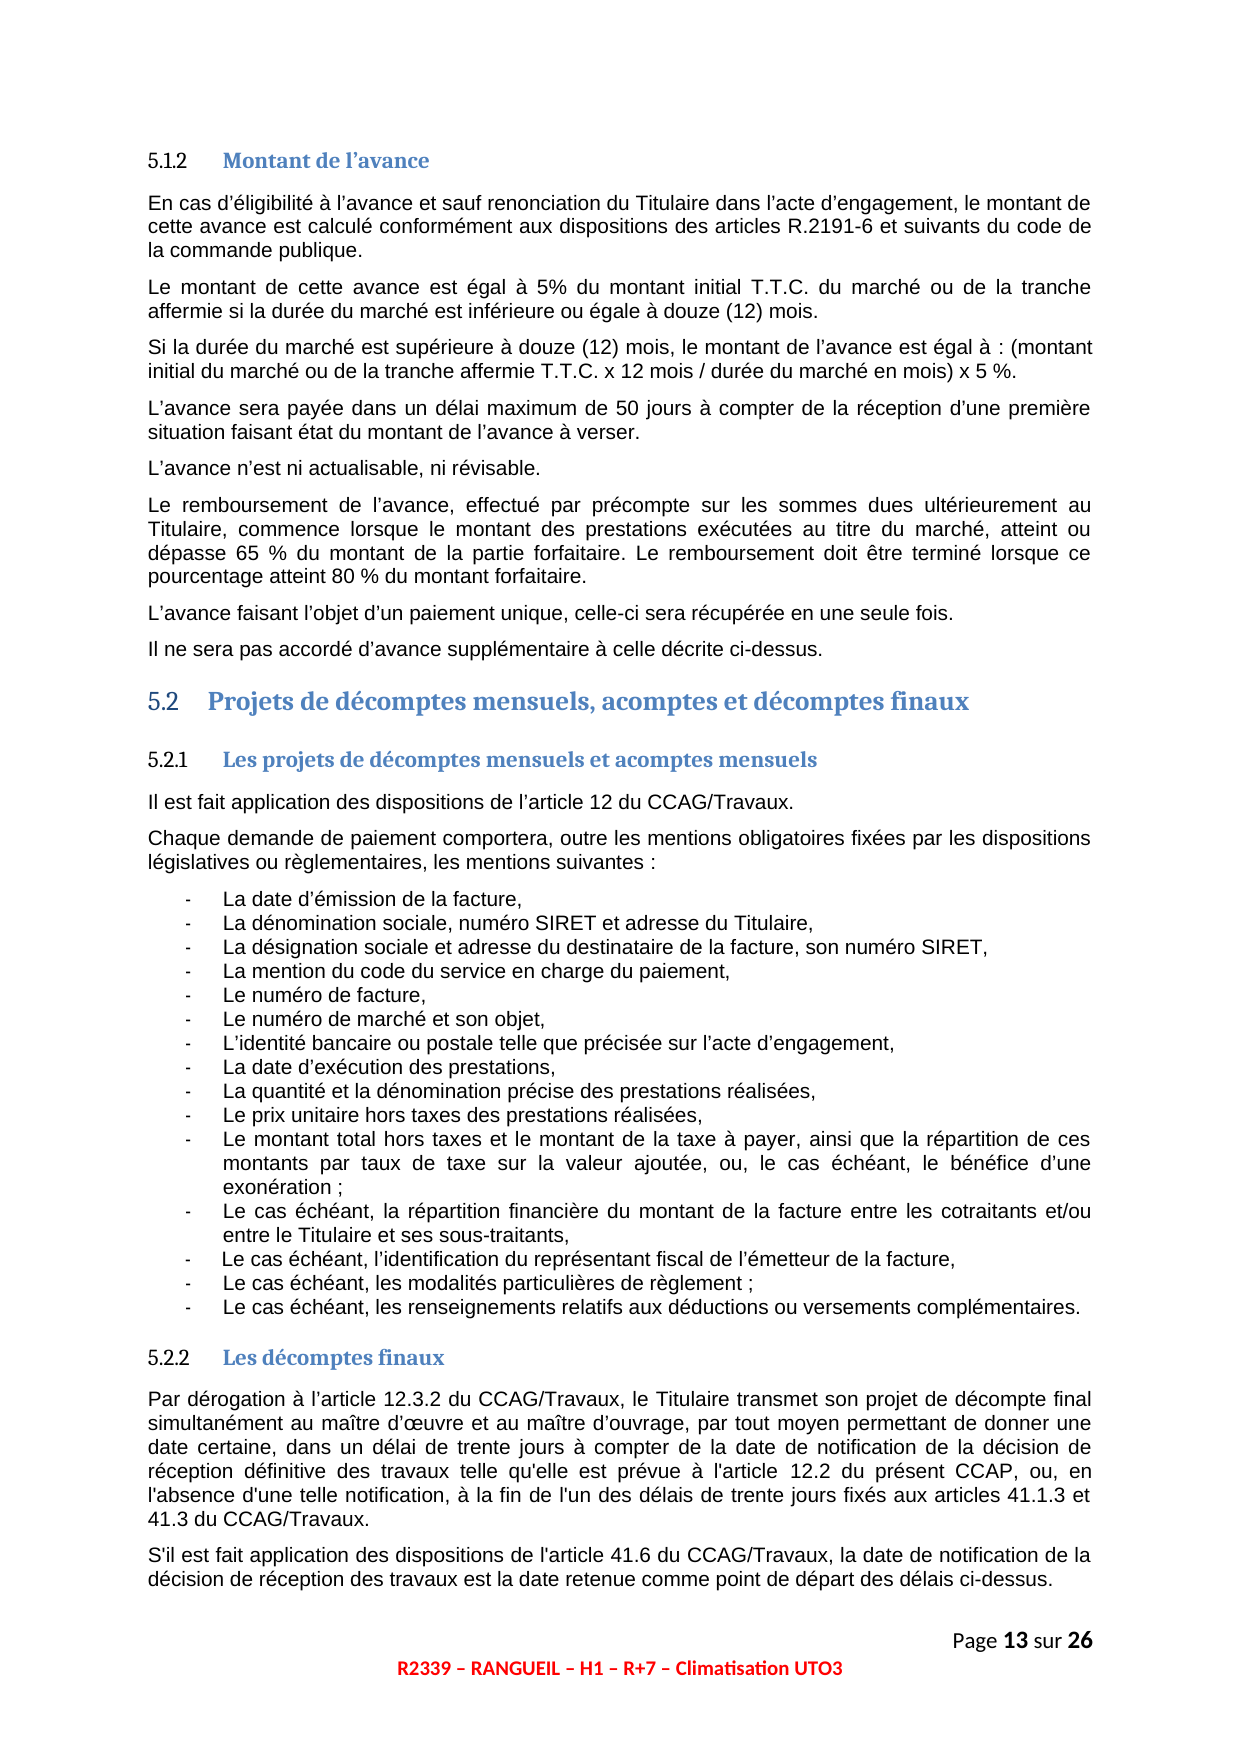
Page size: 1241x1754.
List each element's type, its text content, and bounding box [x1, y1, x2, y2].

text Le remboursement de l’avance, effectué par précompte sur les sommes dues ultérieurement au Titulaire, commence lorsque le montant des prestations exécutées au titre du marché, atteint ou dépasse 65 % du montant de la partie forfaitaire. Le remboursement doit être terminé lorsque ce pourcentage atteint 80 % du montant forfaitaire. [148, 492, 1093, 588]
text Il ne sera pas accordé d’avance supplémentaire à celle décrite ci-dessus. [148, 637, 1093, 661]
text S'il est fait application des dispositions de l'article 41.6 du CCAG/Travaux, la date de notification de la décision de réception des travaux est la date retenue comme point de départ des délais ci-dessus. [148, 1543, 1093, 1591]
text Par dérogation à l’article 12.3.2 du CCAG/Travaux, le Titulaire transmet son projet de décompte final simultanément au maître d’œuvre et au maître d’ouvrage, par tout moyen permettant de donner une date certaine, dans un délai de trente jours à compter de la date de notification de la décision de réception définitive des travaux telle qu'elle est prévue à l'article 12.2 du présent CCAP, ou, en l'absence d'une telle notification, à la fin de l'un des délais de trente jours fixés aux articles 41.1.3 et 41.3 du CCAG/Travaux. [148, 1387, 1093, 1531]
subtitle Les décomptes finaux [148, 1344, 1093, 1371]
text L’avance sera payée dans un délai maximum de 50 jours à compter de la réception d’une première situation faisant état du montant de l’avance à verser. [148, 396, 1093, 443]
text En cas d’éligibilité à l’avance et sauf renonciation du Titulaire dans l’acte d’engagement, le montant de cette avance est calculé conformément aux dispositions des articles R.2191-6 et suivants du code de la commande publique. [148, 190, 1093, 262]
list Le numéro de facture, [185, 983, 1093, 1007]
text Il est fait application des dispositions de l’article 12 du CCAG/Travaux. [148, 789, 1093, 813]
text Si la durée du marché est supérieure à douze (12) mois, le montant de l’avance est égal à : (montant initial du marché ou de la tranche affermie T.T.C. x 12 mois / durée du marché en mois) x 5 %. [148, 335, 1093, 383]
subtitle Projets de décomptes mensuels, acomptes et décomptes finaux [148, 686, 1093, 717]
list Le prix unitaire hors taxes des prestations réalisées, [185, 1103, 1093, 1127]
list Le numéro de marché et son objet, [185, 1007, 1093, 1031]
text L’avance faisant l’objet d’un paiement unique, celle-ci sera récupérée en une seule fois. [148, 601, 1093, 625]
subtitle Montant de l’avance [148, 148, 1093, 174]
list La date d’émission de la facture, [185, 886, 1093, 911]
list L’identité bancaire ou postale telle que précisée sur l’acte d’engagement, [185, 1031, 1093, 1055]
text Chaque demande de paiement comportera, outre les mentions obligatoires fixées par les dispositions législatives ou règlementaires, les mentions suivantes : [148, 826, 1093, 874]
subtitle Les projets de décomptes mensuels et acomptes mensuels [148, 747, 1093, 773]
list La date d’exécution des prestations, [185, 1055, 1093, 1079]
list La désignation sociale et adresse du destinataire de la facture, son numéro SIRET, [185, 934, 1093, 959]
list Le cas échéant, les modalités particulières de règlement ; [185, 1271, 1093, 1295]
list La quantité et la dénomination précise des prestations réalisées, [185, 1079, 1093, 1103]
list Le cas échéant, les renseignements relatifs aux déductions ou versements complémentaires. [185, 1295, 1093, 1319]
list Le cas échéant, l’identification du représentant fiscal de l’émetteur de la facture, [185, 1247, 1093, 1271]
list Le montant total hors taxes et le montant de la taxe à payer, ainsi que la répartition de ces montants par taux de taxe sur la valeur ajoutée, ou, le cas échéant, le bénéfice d’une exonération ; [185, 1127, 1093, 1199]
list La dénomination sociale, numéro SIRET et adresse du Titulaire, [185, 911, 1093, 934]
list La mention du code du service en charge du paiement, [185, 959, 1093, 983]
list Le cas échéant, la répartition financière du montant de la facture entre les cotraitants et/ou entre le Titulaire et ses sous-traitants, [185, 1199, 1093, 1247]
text L’avance n’est ni actualisable, ni révisable. [148, 456, 1093, 480]
text Le montant de cette avance est égal à 5% du montant initial T.T.C. du marché ou de la tranche affermie si la durée du marché est inférieure ou égale à douze (12) mois. [148, 275, 1093, 323]
